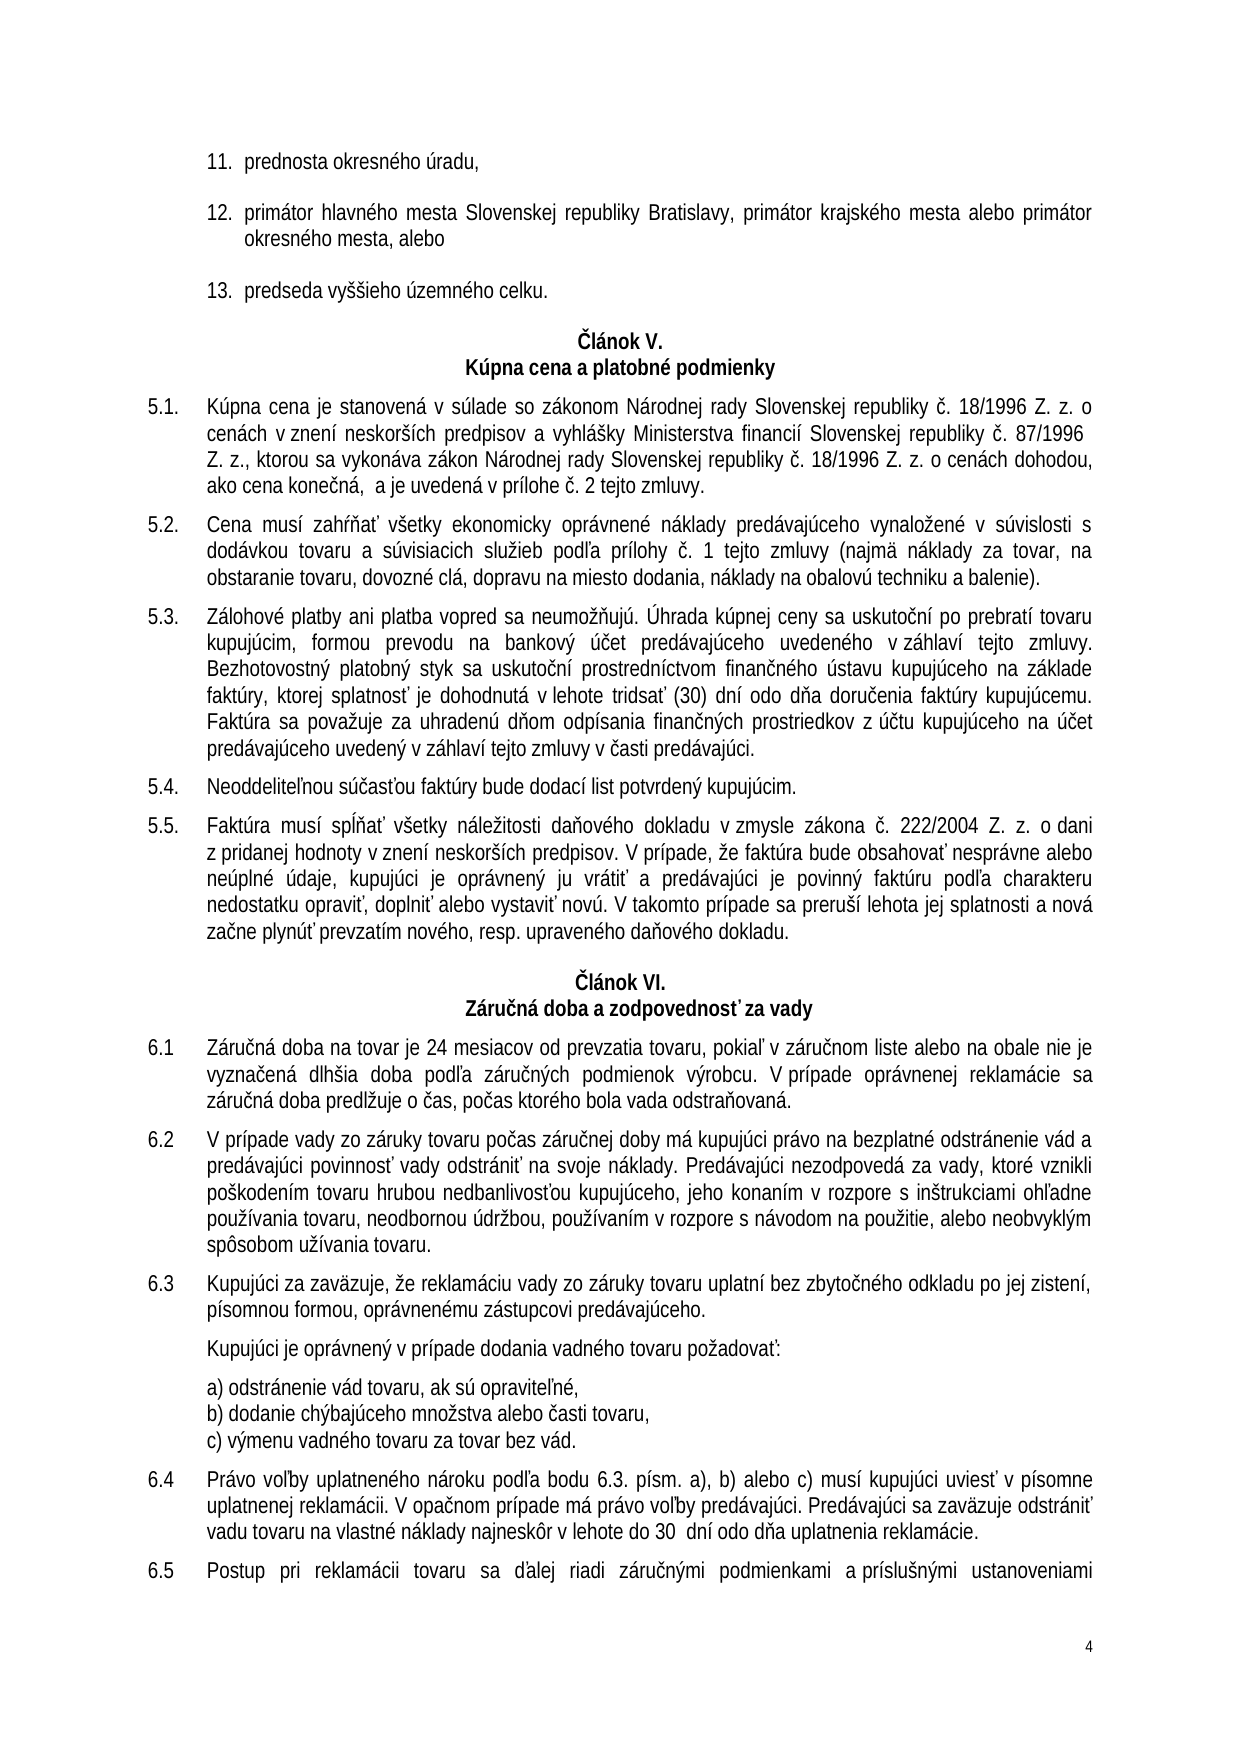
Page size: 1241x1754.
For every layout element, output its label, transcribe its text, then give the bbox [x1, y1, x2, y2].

list predseda vyššieho územného celku. [207, 277, 1093, 303]
list prednosta okresného úradu, [207, 148, 1093, 174]
list 6.1 Záručná doba na tovar je 24 mesiacov od prevzatia tovaru, pokiaľ v záručnom liste alebo na obale nie je vyznačená dlhšia doba podľa záručných podmienok výrobcu. V prípade oprávnenej reklamácie sa záručná doba predlžuje o čas, počas ktorého bola vada odstraňovaná. [148, 1034, 1093, 1113]
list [148, 1557, 1093, 1583]
list 6.4 Právo voľby uplatneného nároku podľa bodu 6.3. písm. a), b) alebo c) musí kupujúci uviesť v písomne uplatnenej reklamácii. V opačnom prípade má právo voľby predávajúci. Predávajúci sa zaväzuje odstrániť vadu tovaru na vlastné náklady najneskôr v lehote do 30 dní odo dňa uplatnenia reklamácie. [148, 1466, 1093, 1545]
list b) dodanie chýbajúceho množstva alebo časti tovaru, [207, 1400, 1093, 1427]
list 6.2 V prípade vady zo záruky tovaru počas záručnej doby má kupujúci právo na bezplatné odstránenie vád a predávajúci povinnosť vady odstrániť na svoje náklady. Predávajúci nezodpovedá za vady, ktoré vznikli poškodením tovaru hrubou nedbanlivosťou kupujúceho, jeho konaním v rozpore s inštrukciami ohľadne používania tovaru, neodbornou údržbou, používaním v rozpore s návodom na použitie, alebo neobvyklým spôsobom užívania tovaru. [148, 1126, 1093, 1257]
list a) odstránenie vád tovaru, ak sú opraviteľné, [207, 1374, 1093, 1400]
list Faktúra musí spĺňať všetky náležitosti daňového dokladu v zmysle zákona č. 222/2004 Z. z. o dani z pridanej hodnoty v znení neskorších predpisov. V prípade, že faktúra bude obsahovať nesprávne alebo neúplné údaje, kupujúci je oprávnený ju vrátiť a predávajúci je povinný faktúru podľa charakteru nedostatku opraviť, doplniť alebo vystaviť novú. V takomto prípade sa preruší lehota jej splatnosti a nová začne plynúť prevzatím nového, resp. upraveného daňového dokladu. [148, 812, 1093, 944]
text Záručná doba a zodpovednosť za vady [185, 995, 1093, 1022]
list Kúpna cena je stanovená v súlade so zákonom Národnej rady Slovenskej republiky č. 18/1996 Z. z. o cenách v znení neskorších predpisov a vyhlášky Ministerstva financií Slovenskej republiky č. 87/1996 Z. z., ktorou sa vykonáva zákon Národnej rady Slovenskej republiky č. 18/1996 Z. z. o cenách dohodou, ako cena konečná, a je uvedená v prílohe č. 2 tejto zmluvy. [148, 393, 1093, 499]
list c) výmenu vadného tovaru za tovar bez vád. [207, 1427, 1093, 1453]
list Zálohové platby ani platba vopred sa neumožňujú. Úhrada kúpnej ceny sa uskutoční po prebratí tovaru kupujúcim, formou prevodu na bankový účet predávajúceho uvedeného v záhlaví tejto zmluvy. Bezhotovostný platobný styk sa uskutoční prostredníctvom finančného ústavu kupujúceho na základe faktúry, ktorej splatnosť je dohodnutá v lehote tridsať (30) dní odo dňa doručenia faktúry kupujúcemu. Faktúra sa považuje za uhradenú dňom odpísania finančných prostriedkov z účtu kupujúceho na účet predávajúceho uvedený v záhlaví tejto zmluvy v časti predávajúci. [148, 603, 1093, 761]
text Kúpna cena a platobné podmienky [148, 354, 1093, 381]
list primátor hlavného mesta Slovenskej republiky Bratislavy, primátor krajského mesta alebo primátor okresného mesta, alebo [207, 199, 1093, 252]
text Článok V. [148, 328, 1093, 354]
text Článok VI. [148, 969, 1093, 995]
list Neoddeliteľnou súčasťou faktúry bude dodací list potvrdený kupujúcim. [148, 773, 1093, 800]
list 6.3 Kupujúci za zaväzuje, že reklamáciu vady zo záruky tovaru uplatní bez zbytočného odkladu po jej zistení, písomnou formou, oprávnenému zástupcovi predávajúceho. [148, 1270, 1093, 1323]
list Cena musí zahŕňať všetky ekonomicky oprávnené náklady predávajúceho vynaložené v súvislosti s dodávkou tovaru a súvisiacich služieb podľa prílohy č. 1 tejto zmluvy (najmä náklady za tovar, na obstaranie tovaru, dovozné clá, dopravu na miesto dodania, náklady na obalovú techniku a balenie). [148, 511, 1093, 590]
list Kupujúci je oprávnený v prípade dodania vadného tovaru požadovať: [148, 1335, 1093, 1362]
